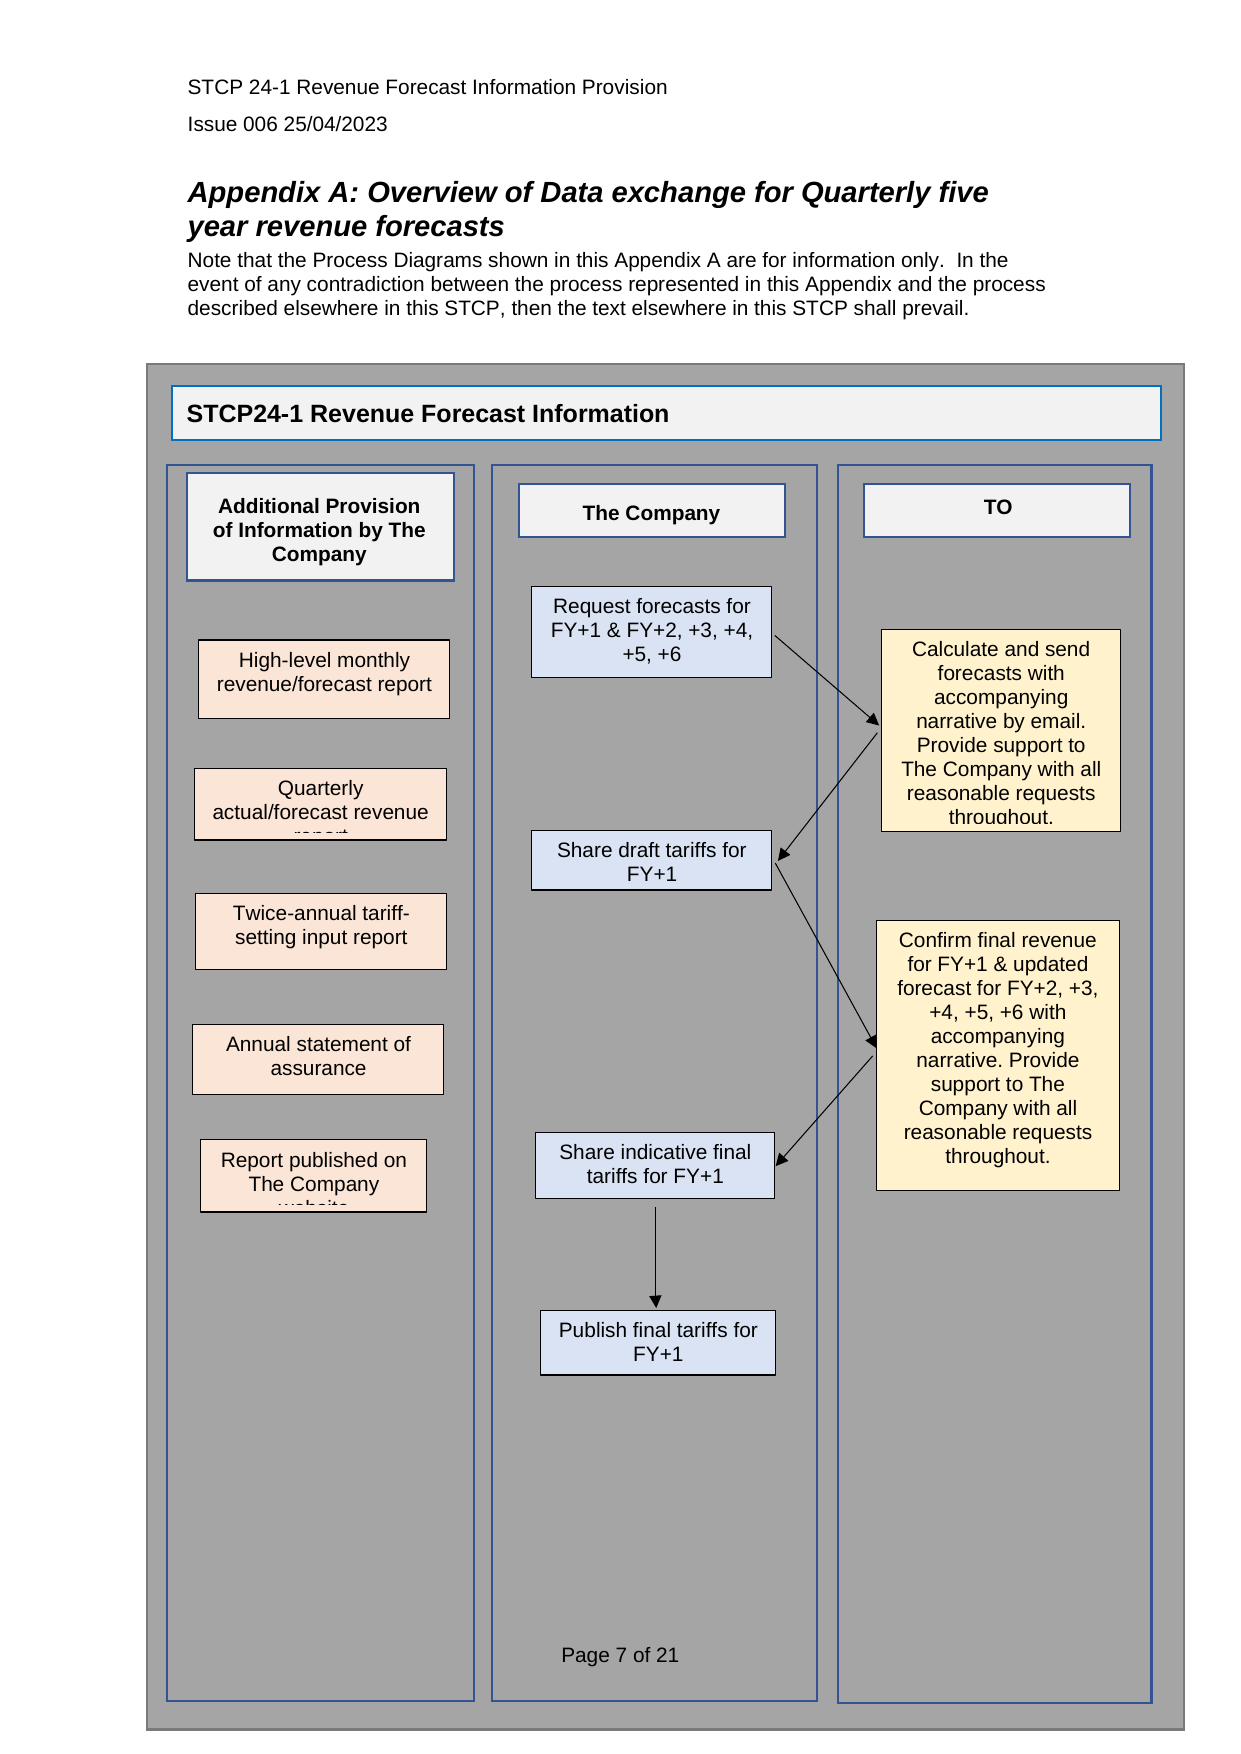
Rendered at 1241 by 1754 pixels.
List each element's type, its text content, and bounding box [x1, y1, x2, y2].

subtitle Appendix A: Overview of Data exchange for Quarterly five year revenue forecasts [187, 175, 1053, 242]
text Note that the Process Diagrams shown in this Appendix A are for information only. In the event of any contradiction between the process represented in this Appendix and the process described elsewhere in this STCP, then the text elsewhere in this STCP shall prevail. [187, 248, 1053, 320]
